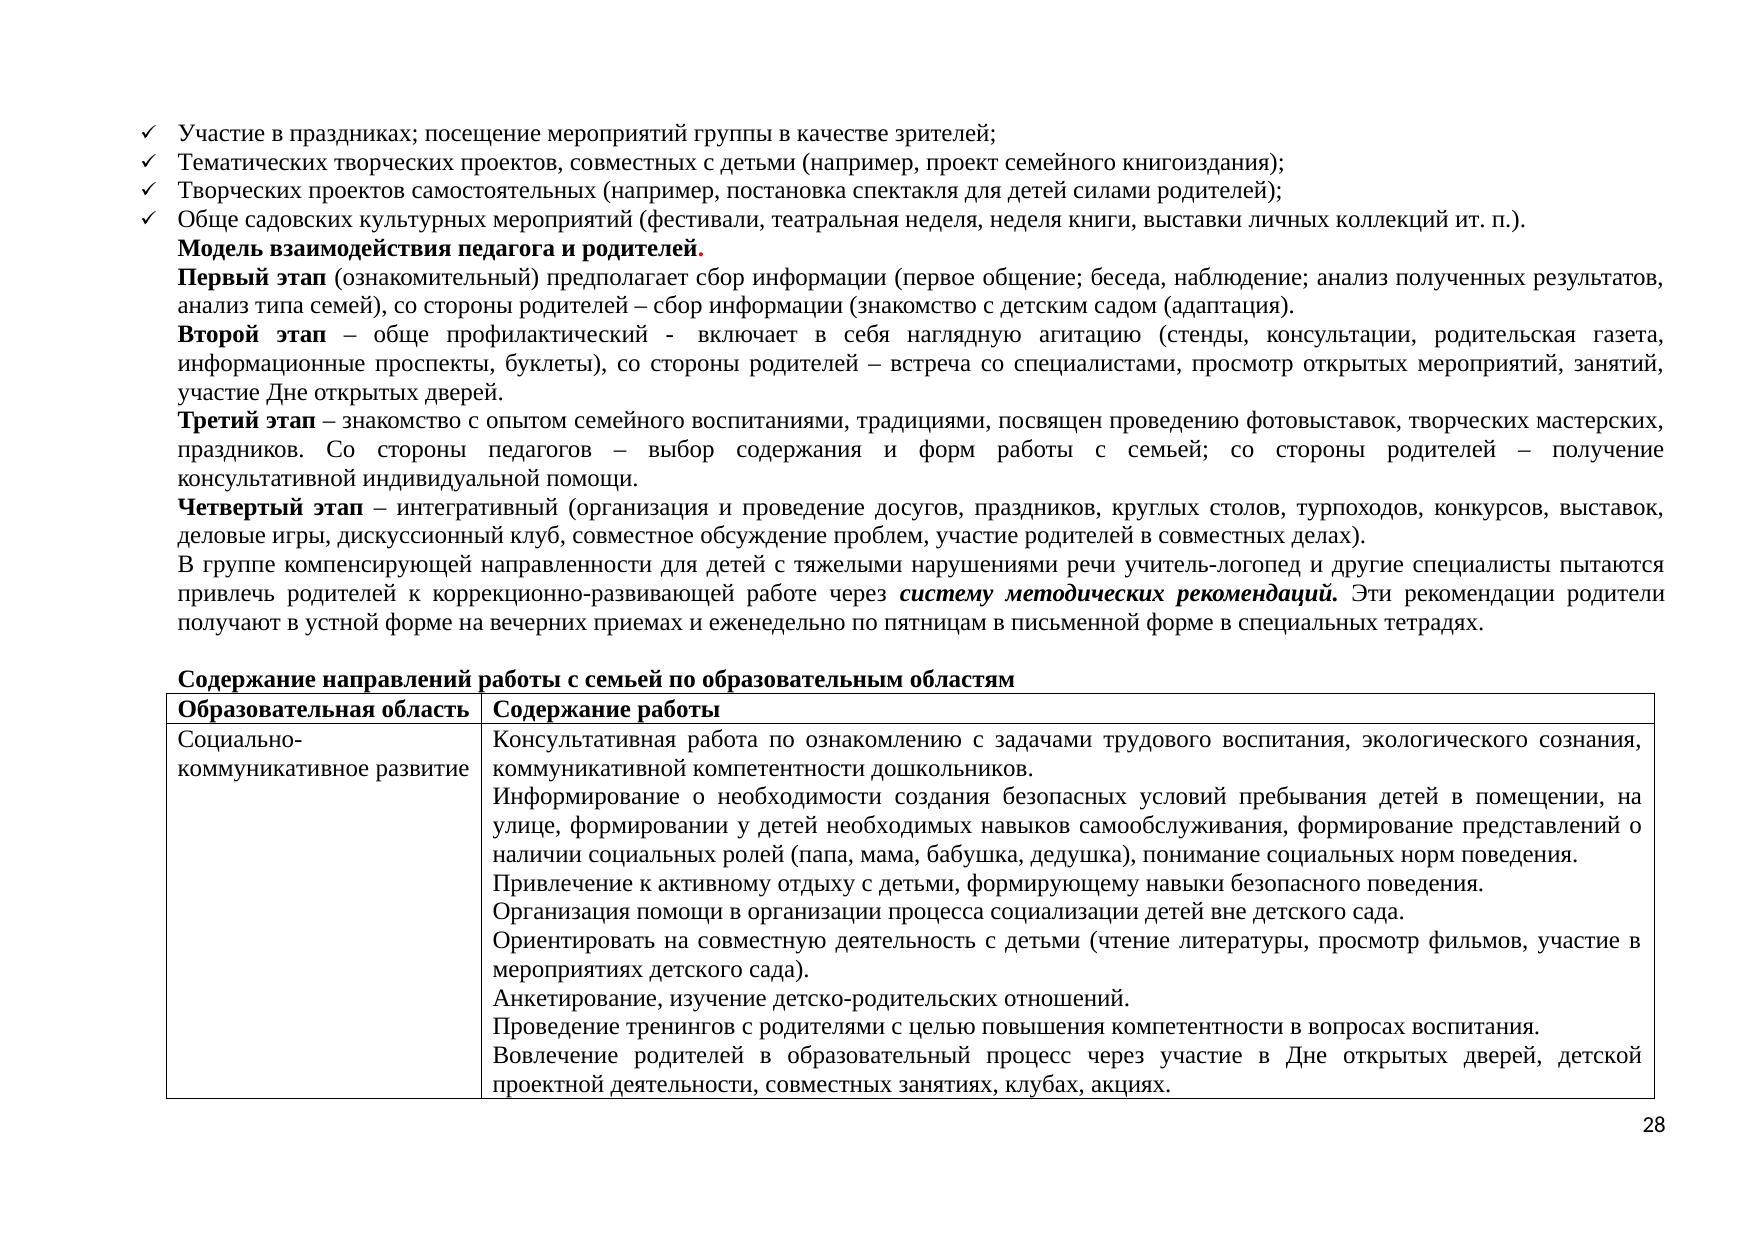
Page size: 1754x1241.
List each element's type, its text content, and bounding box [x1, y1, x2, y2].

list Третий этап – знакомство с опытом семейного воспитаниями, традициями, посвящен проведению фотовыставок, творческих мастерских, праздников. Со стороны педагогов – выбор содержания и форм работы с семьей; со стороны родителей – получение консультативной индивидуальной помощи. [177, 406, 1665, 492]
list Второй этап – обще профилактический - включает в себя наглядную агитацию (стенды, консультации, родительская газета, информационные проспекты, буклеты), со стороны родителей – встреча со специалистами, просмотр открытых мероприятий, занятий, участие Дне открытых дверей. [177, 319, 1665, 406]
table_cell Социально-коммуникативное развитие [167, 724, 481, 1098]
list В группе компенсирующей направленности для детей с тяжелыми нарушениями речи учитель-логопед и другие специалисты пытаются привлечь родителей к коррекционно-развивающей работе через систему методических рекомендаций. Эти рекомендации родители получают в устной форме на вечерних приемах и еженедельно по пятницам в письменной форме в специальных тетрадях. [177, 549, 1665, 636]
list Первый этап (ознакомительный) предполагает сбор информации (первое общение; беседа, наблюдение; анализ полученных результатов, анализ типа семей), со стороны родителей – сбор информации (знакомство с детским садом (адаптация). [177, 262, 1665, 319]
text Содержание направлений работы с семьей по образовательным областям [177, 664, 1665, 693]
list Обще садовских культурных мероприятий (фестивали, театральная неделя, неделя книги, выставки личных коллекций ит. п.). [140, 204, 1665, 233]
list Тематических творческих проектов, совместных с детьми (например, проект семейного книгоиздания); [140, 147, 1665, 176]
list Четвертый этап – интегративный (организация и проведение досугов, праздников, круглых столов, турпоходов, конкурсов, выставок, деловые игры, дискуссионный клуб, совместное обсуждение проблем, участие родителей в совместных делах). [177, 492, 1665, 549]
list Модель взаимодействия педагога и родителей. [177, 233, 1665, 262]
table_cell Консультативная работа по ознакомлению с задачами трудового воспитания, экологического сознания, коммуникативной компетентности дошкольников. Информирование о необходимости создания безопасных условий пребывания детей в помещении, на улице, формировании у детей необходимых навыков самообслуживания, формирование представлений о наличии социальных ролей (папа, мама, бабушка, дедушка), понимание социальных норм поведения. Привлечение к активному отдыху с детьми, формирующему навыки безопасного поведения. Организация помощи в организации процесса социализации детей вне детского сада. Ориентировать на совместную деятельность с детьми (чтение литературы, просмотр фильмов, участие в мероприятиях детского сада). Анкетирование, изучение детско-родительских отношений. Проведение тренингов с родителями с целью повышения компетентности в вопросах воспитания. Вовлечение родителей в образовательный процесс через участие в Дне открытых дверей, детской проектной деятельности, совместных занятиях, клубах, акциях. [482, 724, 1654, 1098]
table_header Образовательная область [167, 694, 481, 723]
list Творческих проектов самостоятельных (например, постановка спектакля для детей силами родителей); [140, 176, 1665, 204]
table_header Содержание работы [482, 694, 1654, 723]
list Участие в праздниках; посещение мероприятий группы в качестве зрителей; [140, 118, 1665, 147]
